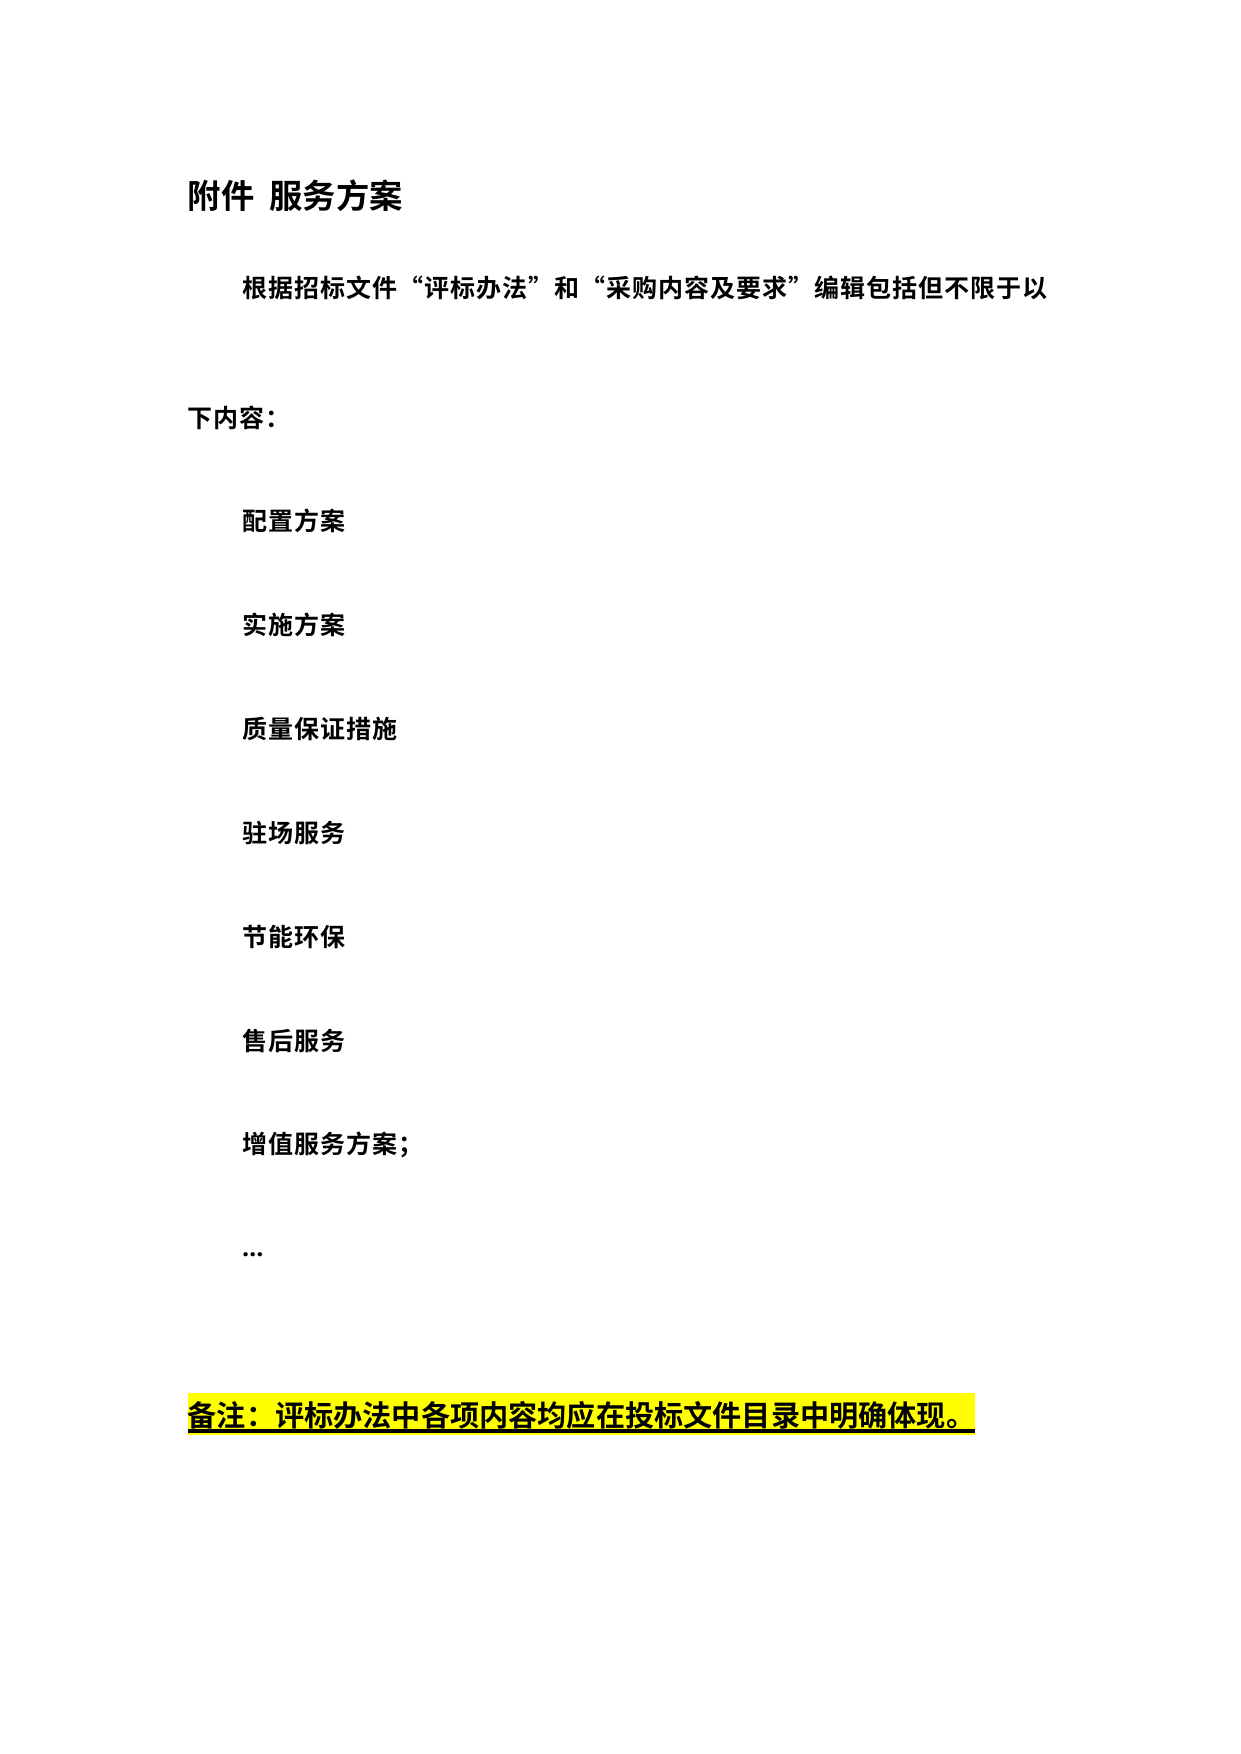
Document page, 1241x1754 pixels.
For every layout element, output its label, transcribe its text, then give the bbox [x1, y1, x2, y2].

text 根据招标文件“评标办法”和“采购内容及要求”编辑包括但不限于以下内容： [187, 254, 1053, 449]
text 节能环保 [187, 903, 1053, 968]
text 备注：评标办法中各项内容均应在投标文件目录中明确体现。 [187, 1381, 1053, 1446]
text 驻场服务 [187, 799, 1053, 864]
text 增值服务方案； [187, 1111, 1053, 1176]
text 配置方案 [187, 487, 1053, 552]
text 质量保证措施 [187, 695, 1053, 760]
subtitle 附件 服务方案 [187, 162, 1053, 227]
text … [187, 1214, 1053, 1279]
text 售后服务 [187, 1007, 1053, 1072]
text 实施方案 [187, 591, 1053, 656]
